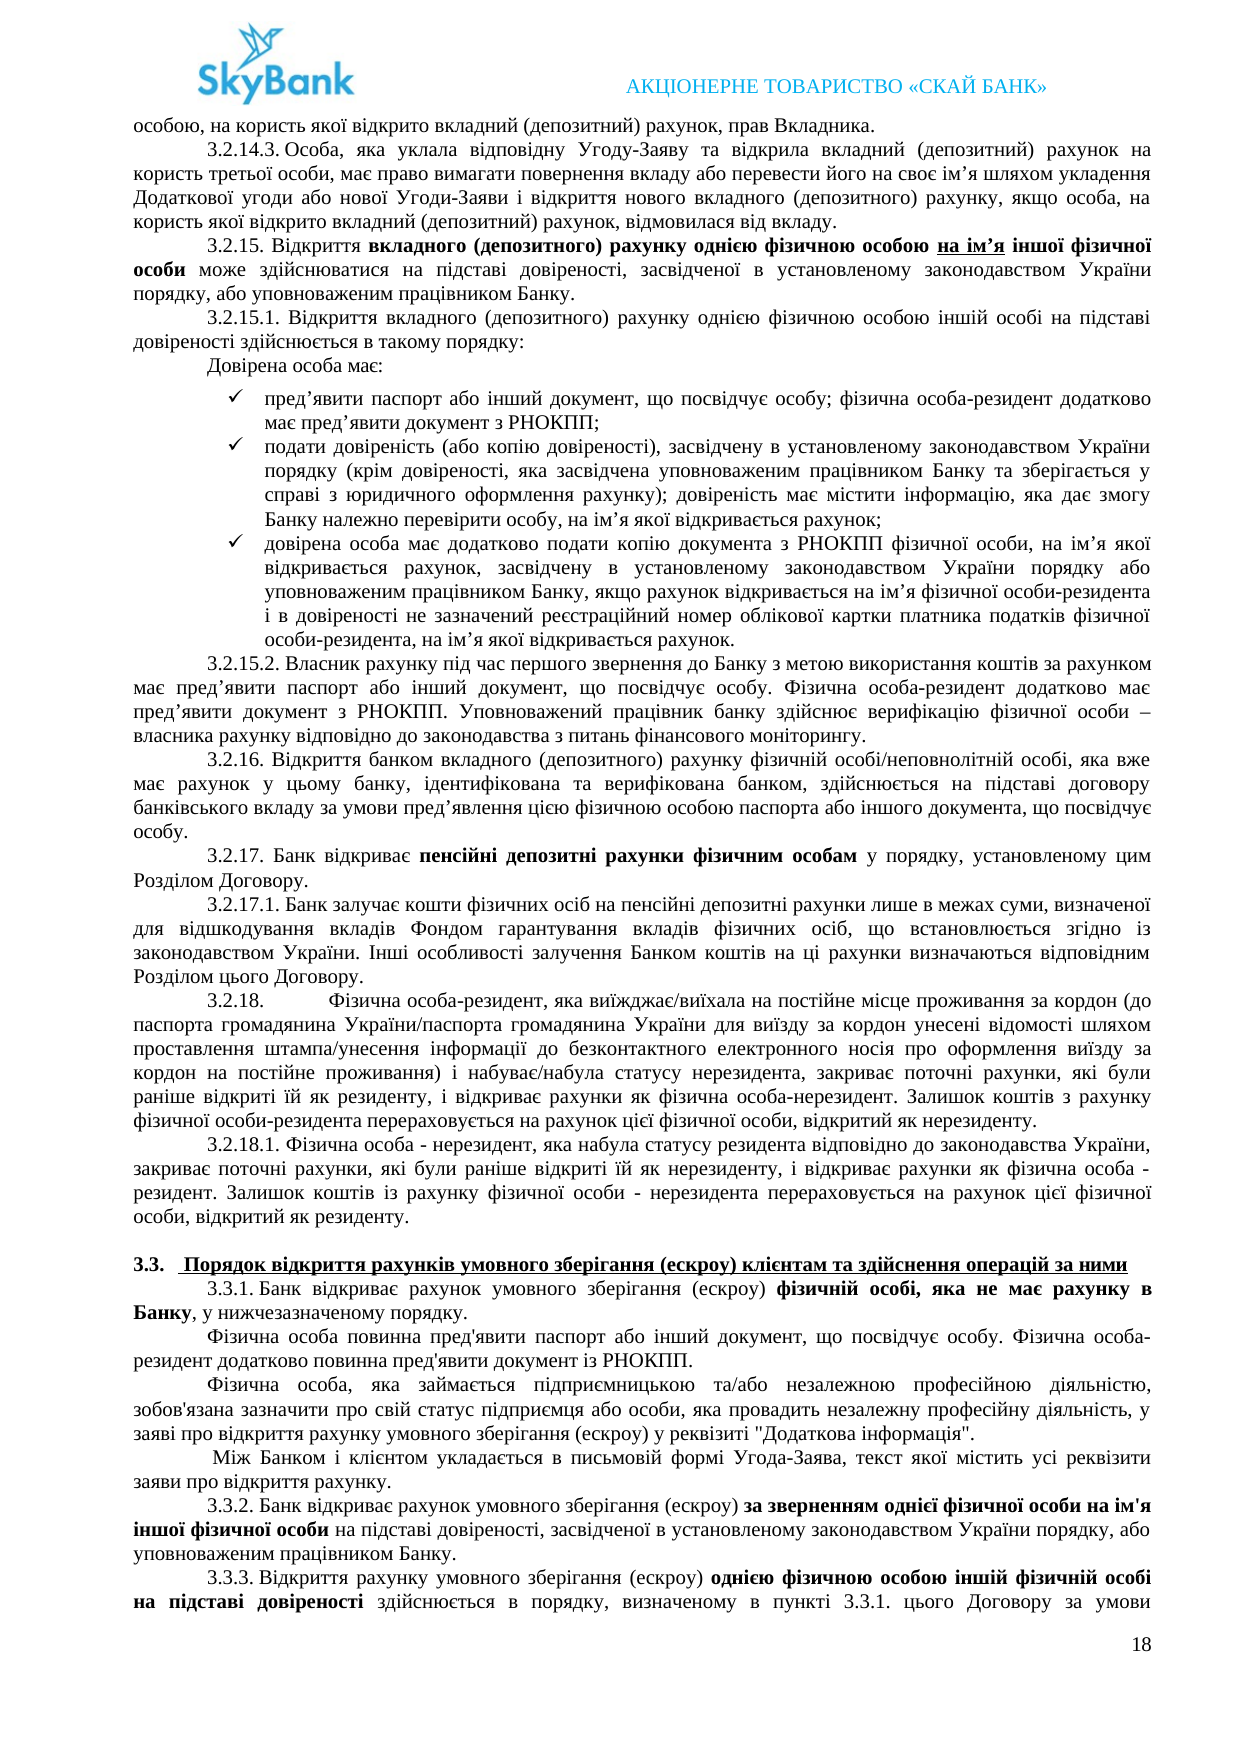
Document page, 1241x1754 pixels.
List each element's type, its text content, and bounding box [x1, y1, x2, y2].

list Банк відкриває рахунок умовного зберігання (ескроу) за зверненням однієї фізичної особи на ім'я іншої фізичної особи на підставі довіреності, засвідченої в установленому законодавством України порядку, або уповноваженим працівником Банку. [133, 1493, 1152, 1565]
picture [197, 21, 357, 106]
list Відкриття банком вкладного (депозитного) рахунку фізичній особі/неповнолітній особі, яка вже має рахунок у цьому банку, ідентифікована та верифікована банком, здійснюється на підставі договору банківського вкладу за умови предʼявлення цією фізичною особою паспорта або іншого документа, що посвідчує особу. [133, 747, 1151, 843]
list Банк залучає кошти фізичних осіб на пенсійні депозитні рахунки лише в межах суми, визначеної для відшкодування вкладів Фондом гарантування вкладів фізичних осіб, що встановлюється згідно із законодавством України. Інші особливості залучення Банком коштів на ці рахунки визначаються відповідним Розділом цього Договору. [133, 892, 1152, 988]
list Особа, яка уклала відповідну Угоду-Заяву та відкрила вкладний (депозитний) рахунок на користь третьої особи, має право вимагати повернення вкладу або перевести його на своє ім’я шляхом укладення Додаткової угоди або нової Угоди-Заяви і відкриття нового вкладного (депозитного) рахунку, якщо особа, на користь якої відкрито вкладний (депозитний) рахунок, відмовилася від вкладу. [133, 137, 1152, 233]
list Відкриття вкладного (депозитного) рахунку однією фізичною особою іншій особі на підставі довіреності здійснюється в такому порядку: [133, 305, 1151, 353]
text Фізична особа повинна пред'явити паспорт або інший документ, що посвідчує особу. Фізична особа- резидент додатково повинна пред'явити документ із РНОКПП. [133, 1324, 1152, 1372]
picture [627, 82, 634, 91]
text Між Банком і клієнтом укладається в письмовій формі Угода-Заява, текст якої містить усі реквізити заяви про відкриття рахунку. [133, 1444, 1151, 1493]
list Банк відкриває рахунок умовного зберігання (ескроу) фізичній особі, яка не має рахунку в Банку, у нижчезазначеному порядку. [133, 1276, 1152, 1324]
list Власник рахунку під час першого звернення до Банку з метою використання коштів за рахунком має пред’явити паспорт або інший документ, що посвідчує особу. Фізична особа-резидент додатково має пред’явити документ з РНОКПП. Уповноважений працівник банку здійснює верифікацію фізичної особи – власника рахунку відповідно до законодавства з питань фінансового моніторингу. [133, 651, 1152, 747]
picture [807, 82, 814, 91]
list Банк відкриває пенсійні депозитні рахунки фізичним особам у порядку, установленому цим Розділом Договору. [133, 843, 1151, 892]
list Відкриття вкладного (депозитного) рахунку однією фізичною особою на ім’я іншої фізичної особи може здійснюватися на підставі довіреності, засвідченої в установленому законодавством України порядку, або уповноваженим працівником Банку. [133, 233, 1152, 305]
text Довірена особа має: [207, 353, 1196, 377]
list пред’явити паспорт або інший документ, що посвідчує особу; фізична особа-резидент додатково має пред’явити документ з РНОКПП; [227, 386, 1151, 434]
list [133, 1565, 1152, 1613]
list довірена особа має додатково подати копію документа з РНОКПП фізичної особи, на ім’я якої відкривається рахунок, засвідчену в установленому законодавством України порядку або уповноваженим працівником Банку, якщо рахунок відкривається на ім’я фізичної особи-резидента і в довіреності не зазначений реєстраційний номер облікової картки платника податків фізичної особи-резидента, на ім’я якої відкривається рахунок. [227, 531, 1151, 651]
subtitle Порядок відкриття рахунків умовного зберігання (ескроу) клієнтам та здійснення операцій за ними [133, 1252, 1196, 1276]
list подати довіреність (або копію довіреності), засвідчену в установленому законодавством України порядку (крім довіреності, яка засвідчена уповноваженим працівником Банку та зберігається у справі з юридичного оформлення рахунку); довіреність має містити інформацію, яка дає змогу Банку належно перевірити особу, на ім’я якої відкривається рахунок; [227, 434, 1151, 531]
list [133, 112, 1150, 137]
list Фізична особа-резидент, яка виїжджає/виїхала на постійне місце проживання за кордон (до паспорта громадянина України/паспорта громадянина України для виїзду за кордон унесені відомості шляхом проставлення штампа/унесення інформації до безконтактного електронного носія про оформлення виїзду за кордон на постійне проживання) і набуває/набула статусу нерезидента, закриває поточні рахунки, які були раніше відкриті їй як резиденту, і відкриває рахунки як фізична особа-нерезидент. Залишок коштів з рахунку фізичної особи-резидента перераховується на рахунок цієї фізичної особи, відкритий як нерезиденту. [133, 988, 1151, 1132]
list Фізична особа - нерезидент, яка набула статусу резидента відповідно до законодавства України, закриває поточні рахунки, які були раніше відкриті їй як нерезиденту, і відкриває рахунки як фізична особа - резидент. Залишок коштів із рахунку фізичної особи - нерезидента перераховується на рахунок цієї фізичної особи, відкритий як резиденту. [133, 1132, 1152, 1228]
